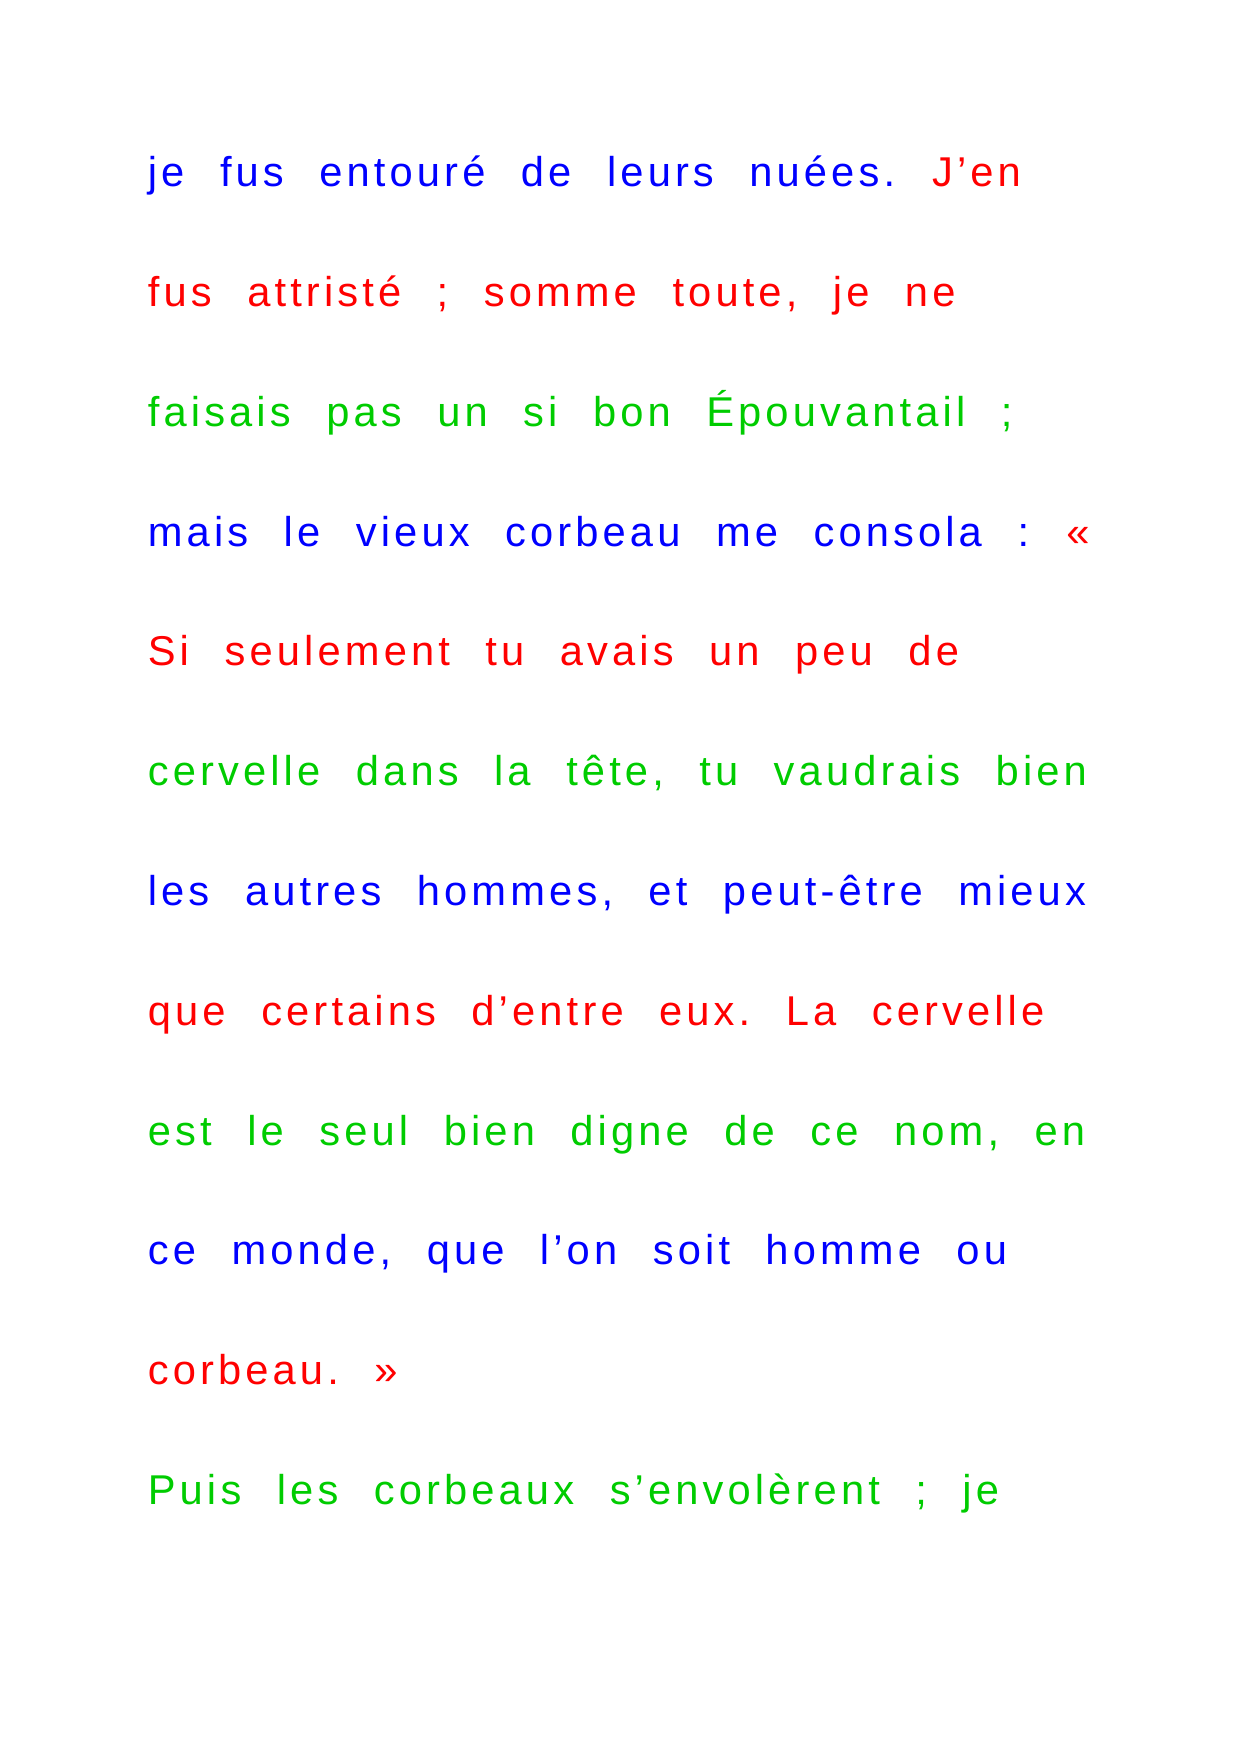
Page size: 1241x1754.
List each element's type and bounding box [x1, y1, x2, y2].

text [148, 148, 1093, 1393]
text [148, 1465, 1093, 1513]
